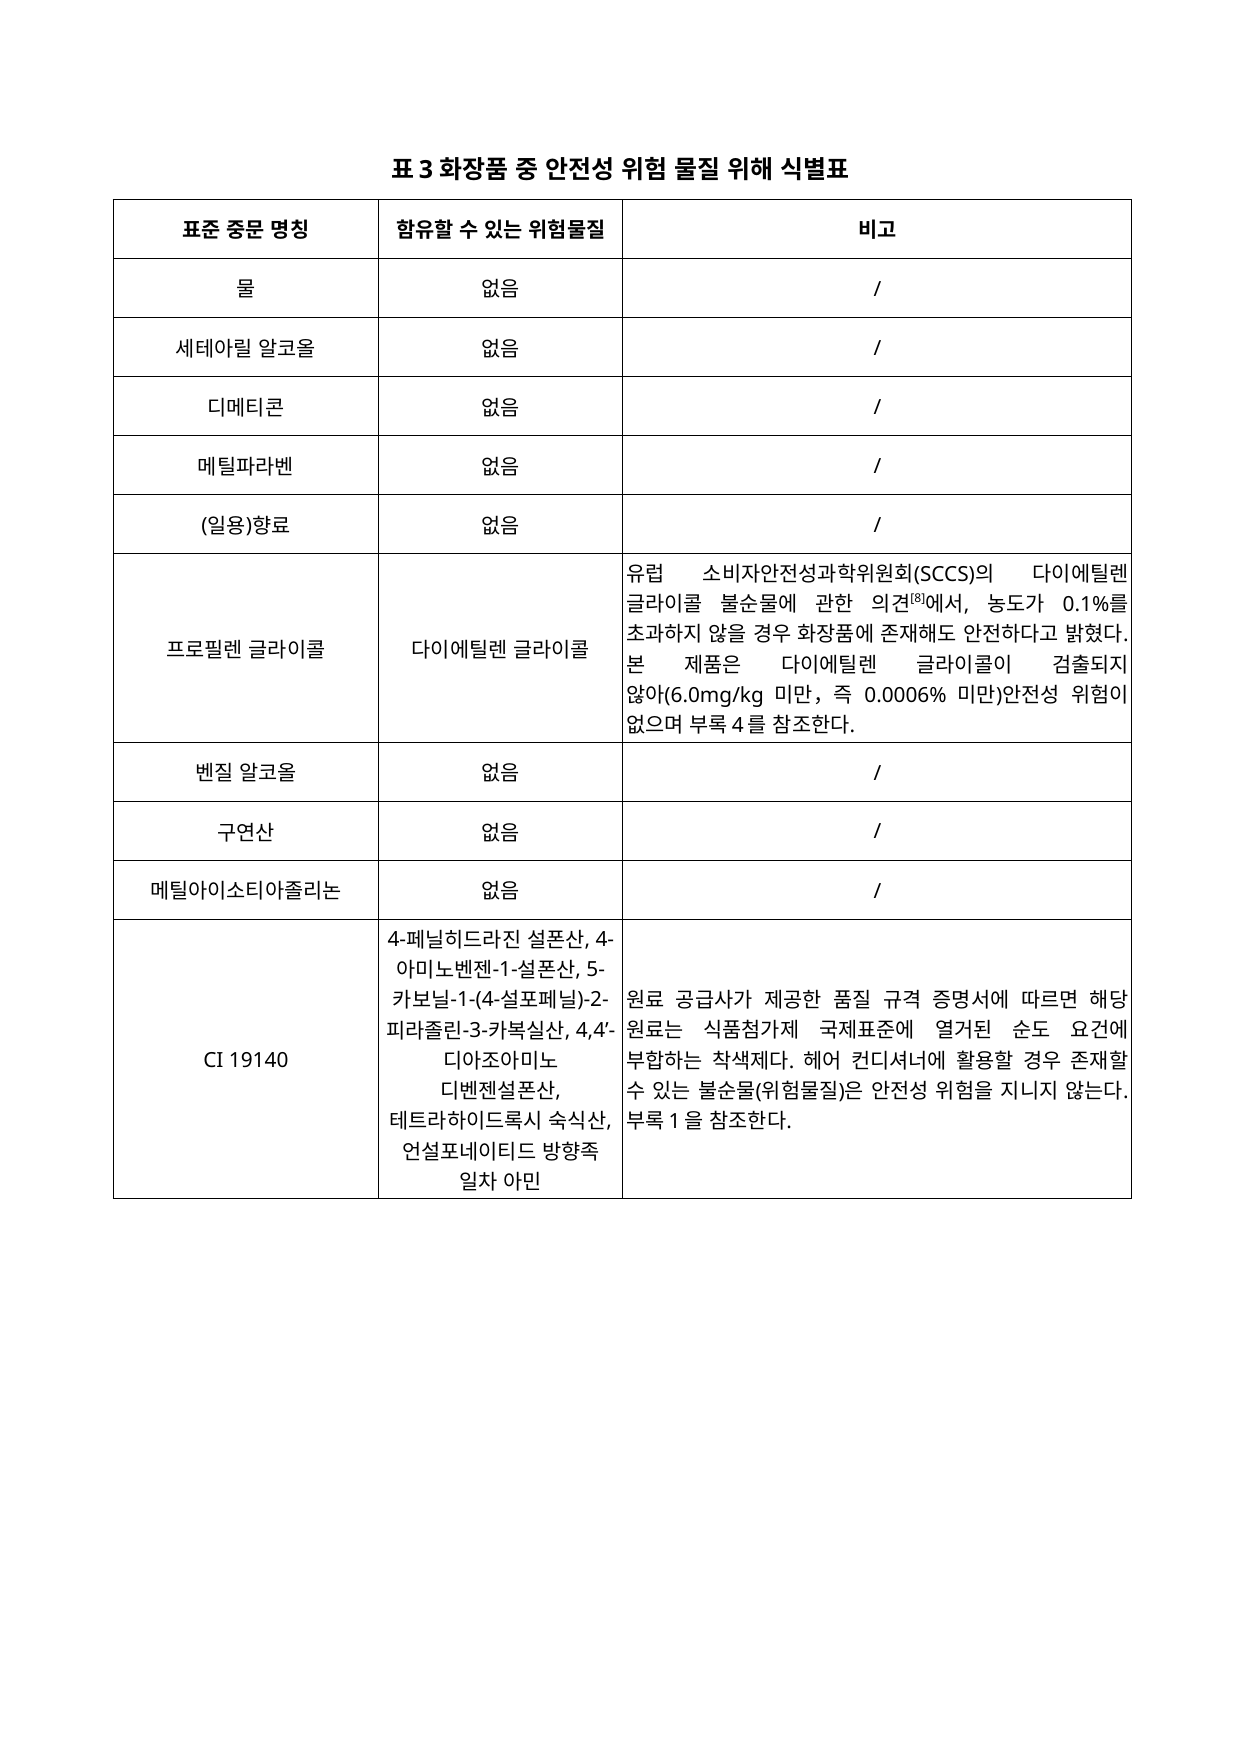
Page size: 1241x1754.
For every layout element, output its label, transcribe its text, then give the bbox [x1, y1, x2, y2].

table_cell 없음 [379, 377, 622, 435]
table_cell 유럽 소비자안전성과학위원회(SCCS)의 다이에틸렌 글라이콜 불순물에 관한 의견[8]에서, 농도가 0.1%를 초과하지 않을 경우 화장품에 존재해도 안전하다고 밝혔다. 본 제품은 다이에틸렌 글라이콜이 검출되지 않아(6.0mg/kg 미만，즉 0.0006% 미만)안전성 위험이 없으며 부록4를 참조한다. [623, 554, 1131, 742]
table_cell 없음 [379, 802, 622, 860]
table_cell 벤질 알코올 [114, 743, 378, 801]
table_cell (일용)향료 [114, 495, 378, 553]
table_header 표준 중문 명칭 [114, 200, 378, 258]
table_cell 원료 공급사가 제공한 품질 규격 증명서에 따르면 해당 원료는 식품첨가제 국제표준에 열거된 순도 요건에 부합하는 착색제다. 헤어 컨디셔너에 활용할 경우 존재할 수 있는 불순물(위험물질)은 안전성 위험을 지니지 않는다. 부록1을 참조한다. [623, 920, 1131, 1198]
table_cell / [623, 802, 1131, 860]
table_cell 구연산 [114, 802, 378, 860]
table_cell 디메티콘 [114, 377, 378, 435]
table_cell 없음 [379, 861, 622, 919]
table_cell 세테아릴 알코올 [114, 318, 378, 376]
table_cell 4-페닐히드라진 설폰산, 4-아미노벤젠-1-설폰산, 5-카보닐-1-(4-설포페닐)-2-피라졸린-3-카복실산, 4,4’-디아조아미노 디벤젠설폰산, 테트라하이드록시 숙식산, 언설포네이티드 방향족 일차 아민 [379, 920, 622, 1198]
table_cell 없음 [379, 743, 622, 801]
table_cell 없음 [379, 495, 622, 553]
table_cell / [623, 318, 1131, 376]
table_cell / [623, 861, 1131, 919]
table_cell / [623, 743, 1131, 801]
table_cell / [623, 377, 1131, 435]
table_cell CI 19140 [114, 920, 378, 1198]
table_cell 없음 [379, 259, 622, 317]
table_cell 메틸아이소티아졸리논 [114, 861, 378, 919]
table_header 함유할 수 있는 위험물질 [379, 200, 622, 258]
text 표3 화장품 중 안전성 위험 물질 위해 식별표 [112, 150, 1128, 186]
table_cell 메틸파라벤 [114, 436, 378, 494]
table_cell 프로필렌 글라이콜 [114, 554, 378, 742]
table_cell 없음 [379, 318, 622, 376]
table_cell / [623, 436, 1131, 494]
table_cell 없음 [379, 436, 622, 494]
table_header 비고 [623, 200, 1131, 258]
table_cell 다이에틸렌 글라이콜 [379, 554, 622, 742]
table_cell / [623, 259, 1131, 317]
table_cell / [623, 495, 1131, 553]
table_cell 물 [114, 259, 378, 317]
